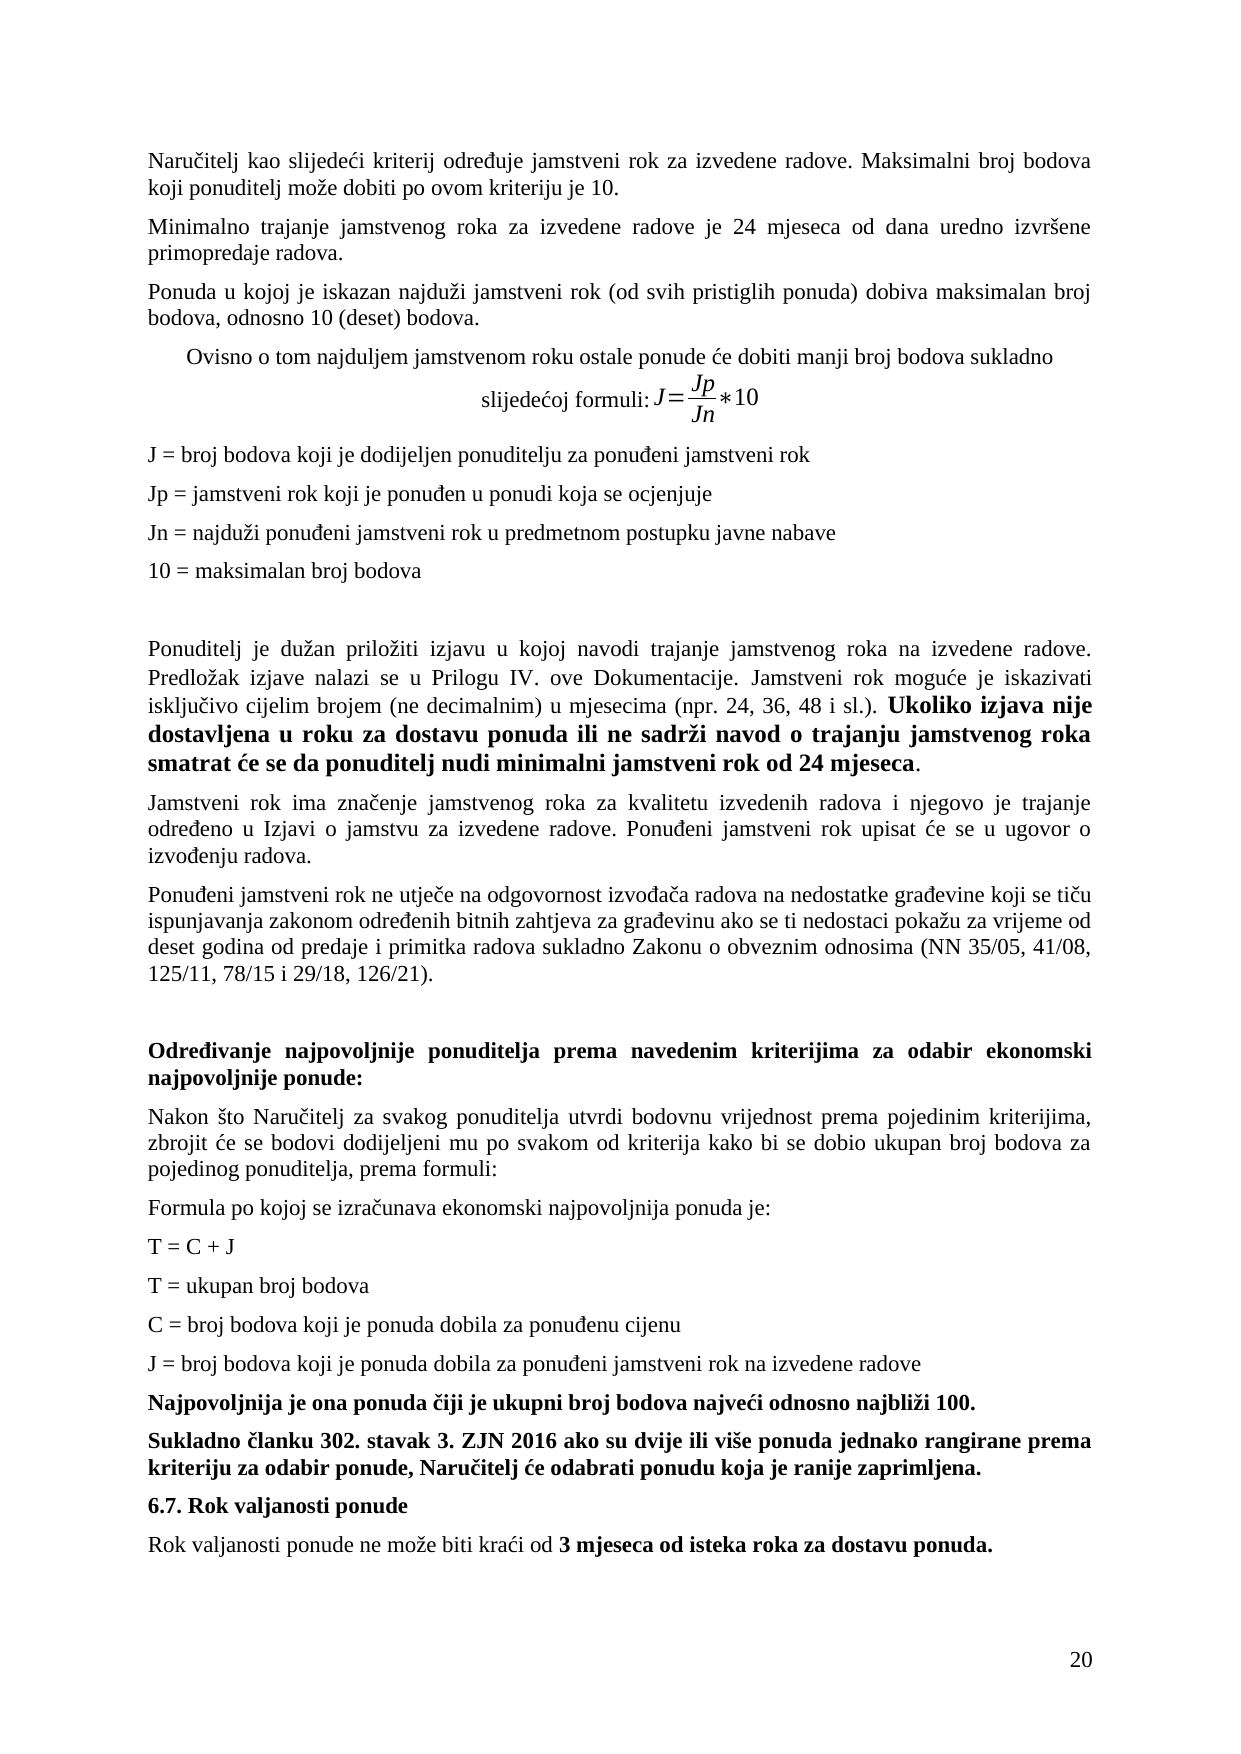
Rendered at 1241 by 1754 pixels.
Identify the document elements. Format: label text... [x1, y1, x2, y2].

text Jn = najduži ponuđeni jamstveni rok u predmetnom postupku javne nabave [148, 519, 1093, 545]
text Ponuda u kojoj je iskazan najduži jamstveni rok (od svih pristiglih ponuda) dobiva maksimalan broj bodova, odnosno 10 (deset) bodova. [148, 278, 1093, 331]
text Sukladno članku 302. stavak 3. ZJN 2016 ako su dvije ili više ponuda jednako rangirane prema kriteriju za odabir ponude, Naručitelj će odabrati ponudu koja je ranije zaprimljena. [148, 1427, 1093, 1480]
text Najpovoljnija je ona ponuda čiji je ukupni broj bodova najveći odnosno najbliži 100. [148, 1388, 1093, 1415]
text C = broj bodova koji je ponuda dobila za ponuđenu cijenu [148, 1311, 1093, 1337]
text Ovisno o tom najduljem jamstvenom roku ostale ponude će dobiti manji broj bodova sukladno slijedećoj formuli: [148, 343, 1093, 428]
text Naručitelj kao slijedeći kriterij određuje jamstveni rok za izvedene radove. Maksimalni broj bodova koji ponuditelj može dobiti po ovom kriteriju je 10. [148, 148, 1093, 200]
text Formula po kojoj se izračunava ekonomski najpovoljnija ponuda je: [148, 1194, 1093, 1221]
text J = broj bodova koji je ponuda dobila za ponuđeni jamstveni rok na izvedene radove [148, 1350, 1093, 1376]
text J = broj bodova koji je dodijeljen ponuditelju za ponuđeni jamstveni rok [148, 441, 1093, 467]
text Ponuditelj je dužan priložiti izjavu u kojoj navodi trajanje jamstvenog roka na izvedene radove. Predložak izjave nalazi se u Prilogu IV. ove Dokumentacije. Jamstveni rok moguće je iskazivati isključivo cijelim brojem (ne decimalnim) u mjesecima (npr. 24, 36, 48 i sl.). Ukoliko izjava nije dostavljena u roku za dostavu ponuda ili ne sadrži navod o trajanju jamstvenog roka smatrat će se da ponuditelj nudi minimalni jamstveni rok od 24 mjeseca. [148, 635, 1093, 777]
text Minimalno trajanje jamstvenog roka za izvedene radove je 24 mjeseca od dana uredno izvršene primopredaje radova. [148, 213, 1093, 266]
text Određivanje najpovoljnije ponuditelja prema navedenim kriterijima za odabir ekonomski najpovoljnije ponude: [148, 1037, 1093, 1090]
text 10 = maksimalan broj bodova [148, 558, 1093, 584]
text T = C + J [148, 1233, 1093, 1259]
text Jp = jamstveni rok koji je ponuđen u ponudi koja se ocjenjuje [148, 480, 1093, 506]
text Jamstveni rok ima značenje jamstvenog roka za kvalitetu izvedenih radova i njegovo je trajanje određeno u Izjavi o jamstvu za izvedene radove. Ponuđeni jamstveni rok upisat će se u ugovor o izvođenju radova. [148, 789, 1093, 868]
text T = ukupan broj bodova [148, 1272, 1093, 1298]
text Rok valjanosti ponude ne može biti kraći od 3 mjeseca od isteka roka za dostavu ponuda. [148, 1531, 1093, 1558]
subtitle 6.7. Rok valjanosti ponude [148, 1493, 1093, 1519]
text Ponuđeni jamstveni rok ne utječe na odgovornost izvođača radova na nedostatke građevine koji se tiču ispunjavanja zakonom određenih bitnih zahtjeva za građevinu ako se ti nedostaci pokažu za vrijeme od deset godina od predaje i primitka radova sukladno Zakonu o obveznim odnosima (NN 35/05, 41/08, 125/11, 78/15 i 29/18, 126/21). [148, 881, 1093, 986]
text Nakon što Naručitelj za svakog ponuditelja utvrdi bodovnu vrijednost prema pojedinim kriterijima, zbrojit će se bodovi dodijeljeni mu po svakom od kriterija kako bi se dobio ukupan broj bodova za pojedinog ponuditelja, prema formuli: [148, 1103, 1093, 1182]
